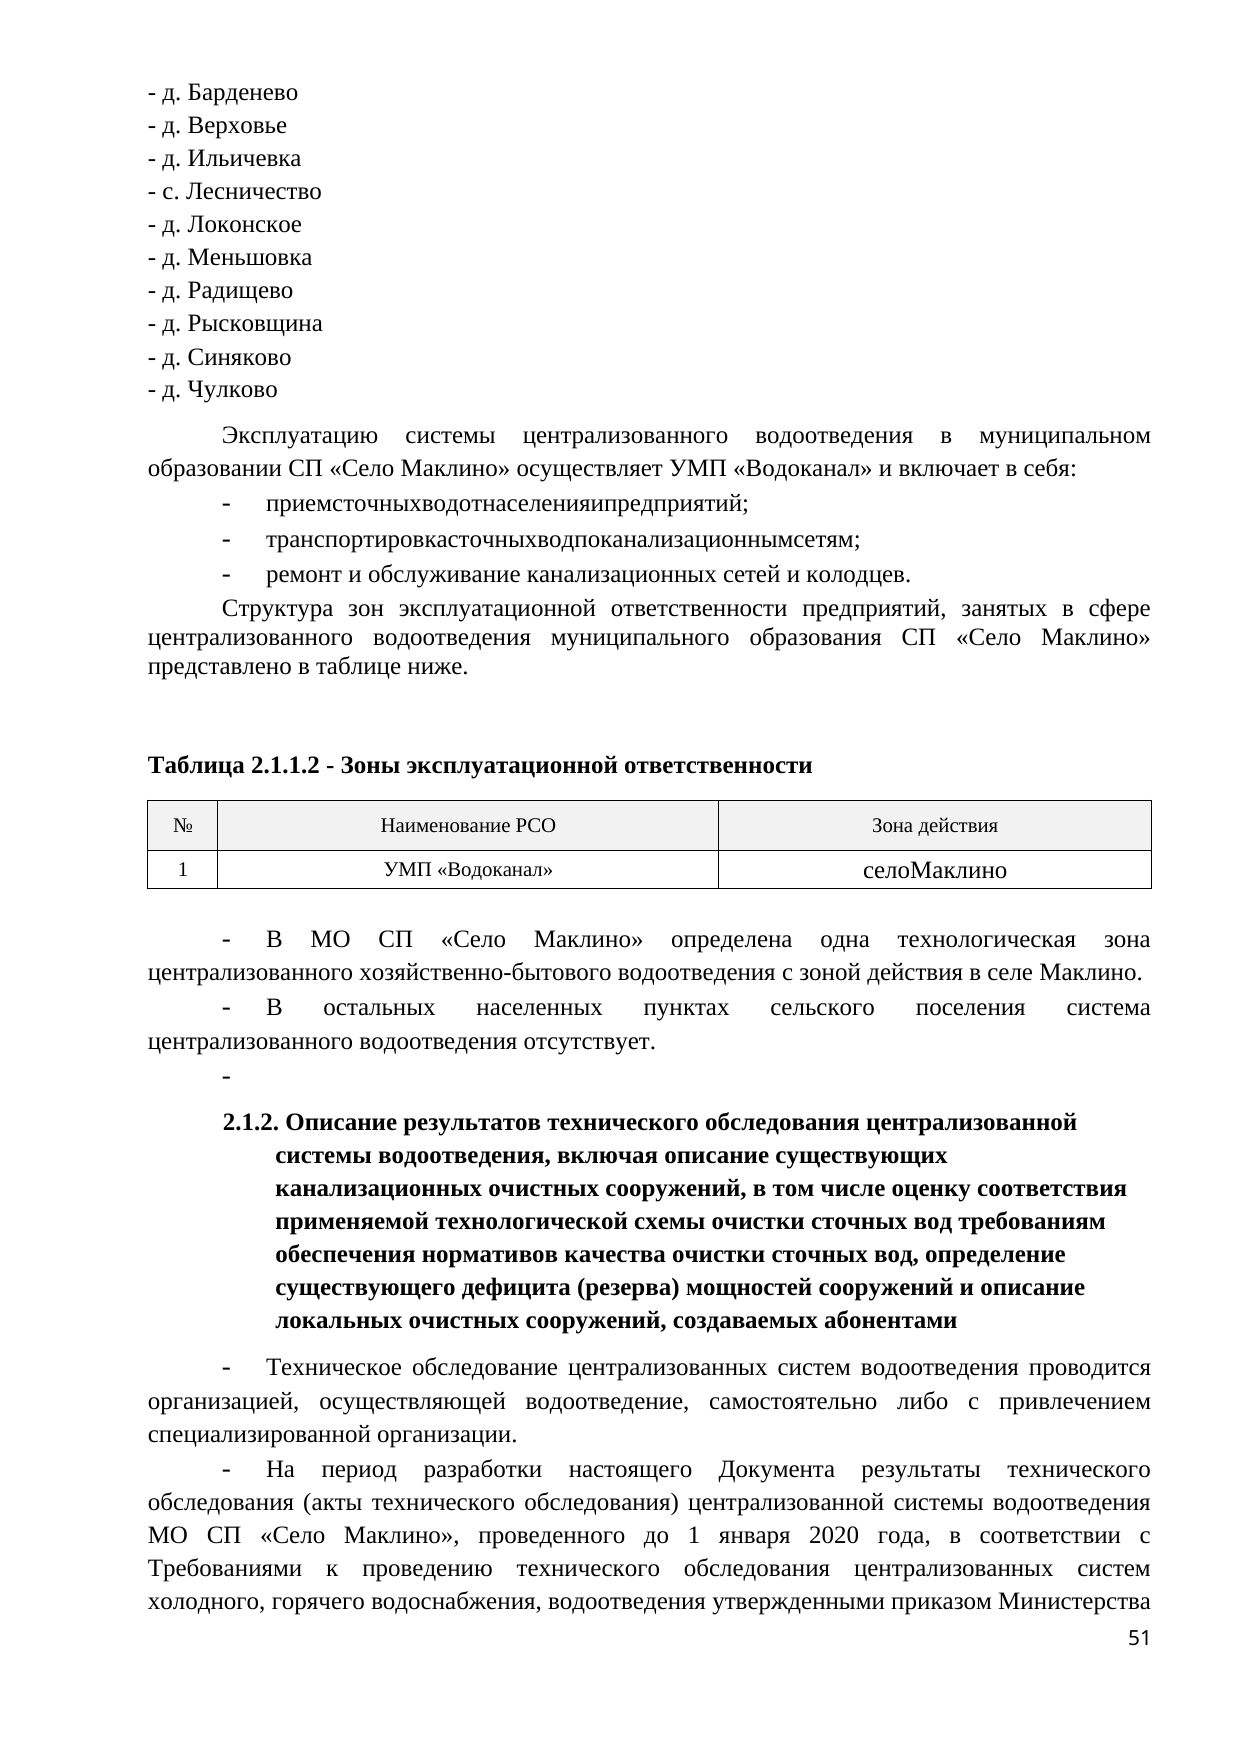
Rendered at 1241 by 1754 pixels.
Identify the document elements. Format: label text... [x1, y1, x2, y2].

list В МО СП «Село Маклино» определена одна технологическая зона централизованного хозяйственно-бытового водоотведения с зоной действия в селе Маклино. [148, 922, 1152, 986]
table_cell 1 [148, 851, 217, 888]
table_cell УМП «Водоканал» [218, 851, 718, 888]
text - д. Барденево - д. Верховье - д. Ильичевка - с. Лесничество - д. Локонское - д. Меньшовка - д. Радищево - д. Рысковщина - д. Синяково - д. Чулково [148, 77, 1152, 403]
table_header Зона действия [719, 801, 1151, 850]
text Таблица 2.1.1.2 - Зоны эксплуатационной ответственности [148, 750, 1152, 779]
list транспортировкасточныхводпоканализационнымсетям; [148, 522, 1152, 553]
text Эксплуатацию системы централизованного водоотведения в муниципальном образовании СП «Село Маклино» осуществляет УМП «Водоканал» и включает в себя: [148, 420, 1152, 482]
text Структура зон эксплуатационной ответственности предприятий, занятых в сфере централизованного водоотведения муниципального образования СП «Село Маклино» представлено в таблице ниже. [148, 593, 1152, 679]
list 2.1.2. Описание результатов технического обследования централизованной системы водоотведения, включая описание существующих канализационных очистных сооружений, в том числе оценку соответствия применяемой технологической схемы очистки сточных вод требованиям обеспечения нормативов качества очистки сточных вод, определение существующего дефицита (резерва) мощностей сооружений и описание локальных очистных сооружений, создаваемых абонентами [223, 1107, 1152, 1333]
list приемсточныхводотнаселенияипредприятий; [148, 486, 1152, 517]
table_header № [148, 801, 217, 850]
list Техническое обследование централизованных систем водоотведения проводится организацией, осуществляющей водоотведение, самостоятельно либо с привлечением специализированной организации. [148, 1350, 1152, 1447]
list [148, 1452, 1152, 1615]
list ремонт и обслуживание канализационных сетей и колодцев. [148, 558, 1152, 589]
table_cell селоМаклино [719, 851, 1151, 888]
list В остальных населенных пунктах сельского поселения система централизованного водоотведения отсутствует. [148, 990, 1152, 1054]
table_header Наименование РСО [218, 801, 718, 850]
